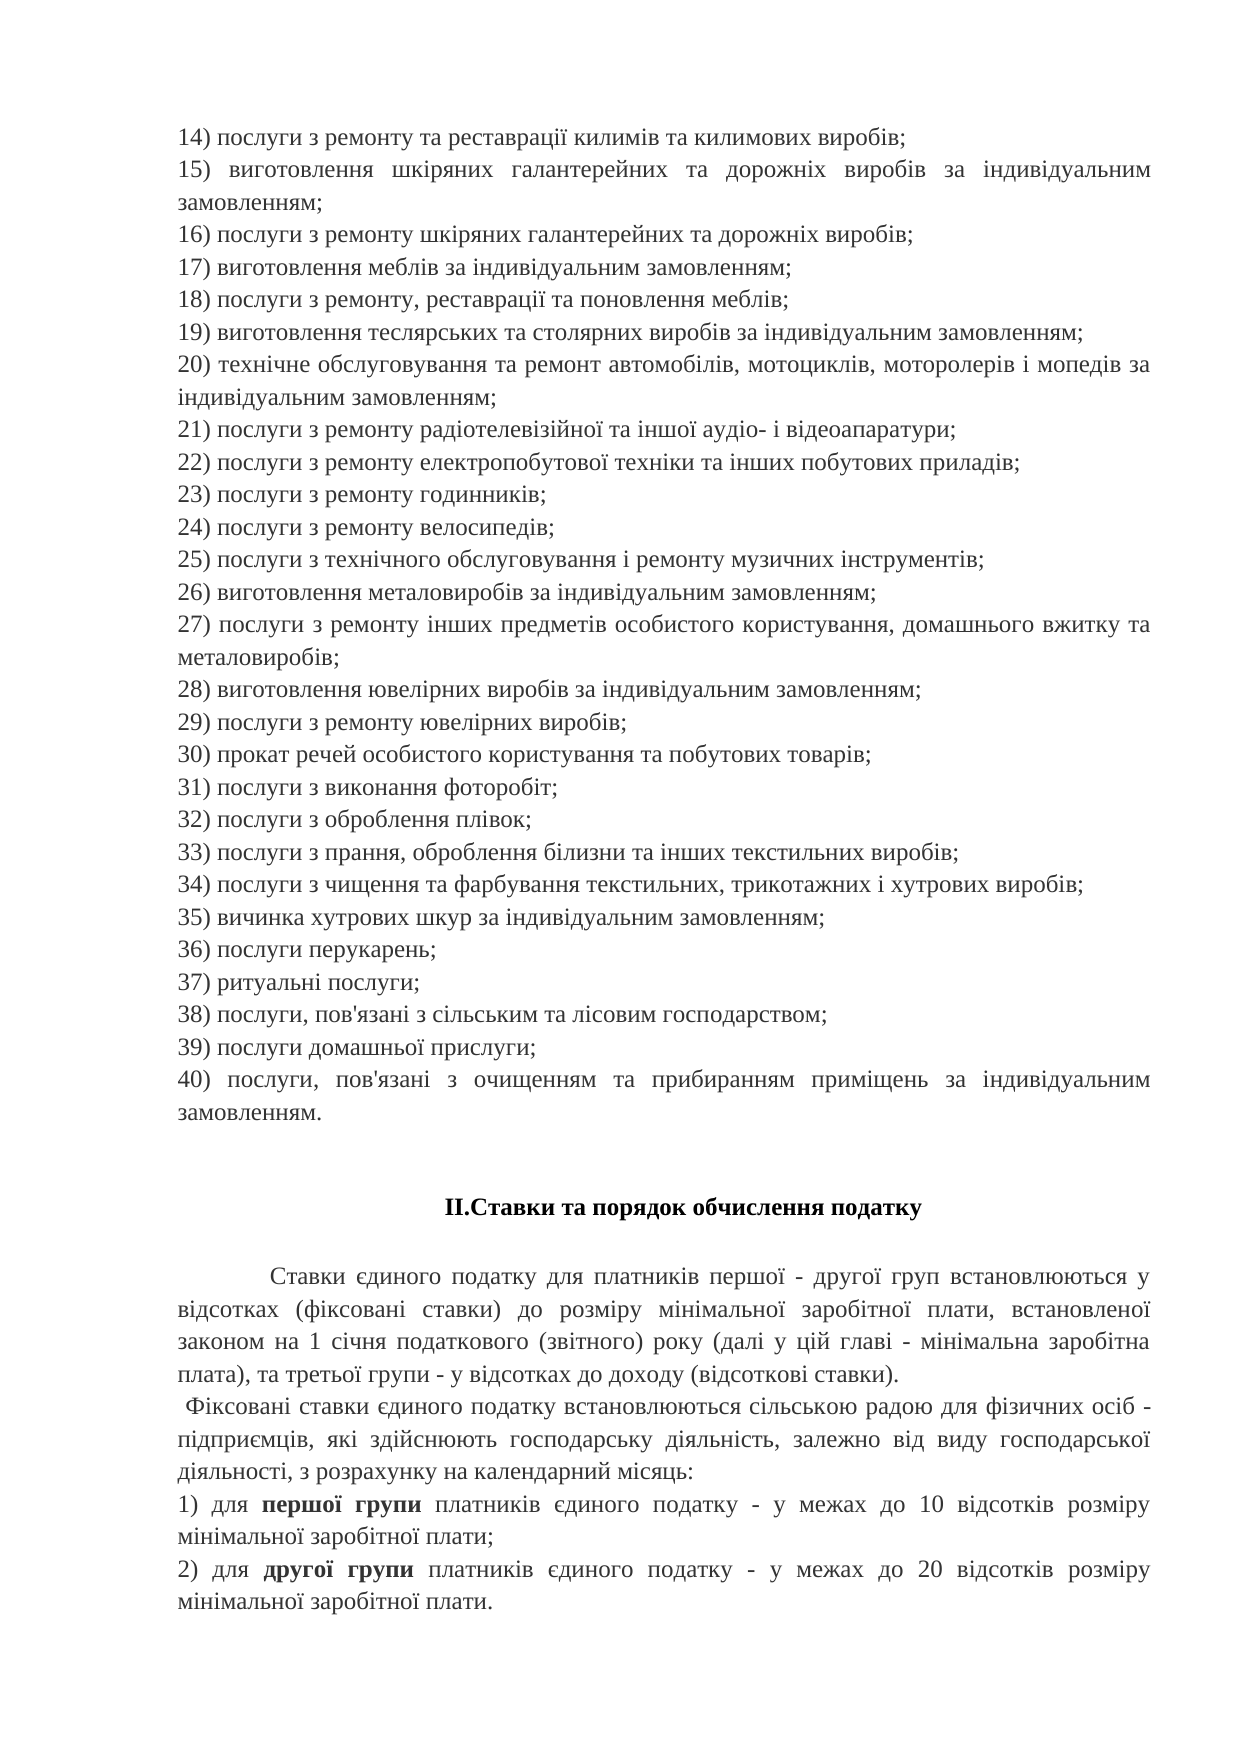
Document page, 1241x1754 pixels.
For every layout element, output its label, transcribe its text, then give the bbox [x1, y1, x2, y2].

text 21) послуги з ремонту радіотелевізійної та іншої аудіо- і відеоапаратури; [177, 411, 1152, 443]
text Фіксовані ставки єдиного податку встановлюються сільською радою для фізичних осіб - підприємців, які здійснюють господарську діяльність, залежно від виду господарської діяльності, з розрахунку на календарний місяць: [177, 1388, 1152, 1485]
text 27) послуги з ремонту інших предметів особистого користування, домашнього вжитку та металовиробів; [177, 606, 1152, 671]
text 26) виготовлення металовиробів за індивідуальним замовленням; [177, 573, 1152, 606]
text 24) послуги з ремонту велосипедів; [177, 508, 1152, 541]
text 33) послуги з прання, оброблення білизни та інших текстильних виробів; [177, 833, 1152, 866]
text 34) послуги з чищення та фарбування текстильних, трикотажних і хутрових виробів; [177, 866, 1152, 898]
text 28) виготовлення ювелірних виробів за індивідуальним замовленням; [177, 671, 1152, 703]
text 30) прокат речей особистого користування та побутових товарів; [177, 736, 1152, 768]
text 23) послуги з ремонту годинників; [177, 476, 1152, 508]
text 14) послуги з ремонту та реставрації килимів та килимових виробів; [177, 118, 1152, 151]
text 35) вичинка хутрових шкур за індивідуальним замовленням; [177, 898, 1152, 931]
text 18) послуги з ремонту, реставрації та поновлення меблів; [177, 281, 1152, 313]
text 17) виготовлення меблів за індивідуальним замовленням; [177, 248, 1152, 281]
text 38) послуги, пов'язані з сільським та лісовим господарством; [177, 996, 1152, 1028]
text 29) послуги з ремонту ювелірних виробів; [177, 703, 1152, 736]
text 20) технічне обслуговування та ремонт автомобілів, мотоциклів, моторолерів і мопедів за індивідуальним замовленням; [177, 346, 1152, 411]
text 15) виготовлення шкіряних галантерейних та дорожніх виробів за індивідуальним замовленням; [177, 151, 1152, 216]
text 22) послуги з ремонту електропобутової техніки та інших побутових приладів; [177, 443, 1152, 476]
text 32) послуги з оброблення плівок; [177, 801, 1152, 833]
text 36) послуги перукарень; [177, 931, 1152, 963]
text 2) для другої групи платників єдиного податку - у межах до 20 відсотків розміру мінімальної заробітної плати. [177, 1550, 1152, 1615]
text 40) послуги, пов'язані з очищенням та прибиранням приміщень за індивідуальним замовленням. [177, 1061, 1152, 1126]
text 1) для першої групи платників єдиного податку - у межах до 10 відсотків розміру мінімальної заробітної плати; [177, 1485, 1152, 1550]
text 25) послуги з технічного обслуговування і ремонту музичних інструментів; [177, 541, 1152, 573]
text 39) послуги домашньої прислуги; [177, 1028, 1152, 1061]
text Ставки єдиного податку для платників першої - другої груп встановлюються у відсотках (фіксовані ставки) до розміру мінімальної заробітної плати, встановленої законом на 1 січня податкового (звітного) року (далі у цій главі - мінімальна заробітна плата), та третьої групи - у відсотках до доходу (відсоткові ставки). [177, 1258, 1152, 1388]
text 37) ритуальні послуги; [177, 963, 1152, 996]
text II.Ставки та порядок обчислення податку [215, 1192, 1152, 1220]
text 19) виготовлення теслярських та столярних виробів за індивідуальним замовленням; [177, 313, 1152, 346]
text 31) послуги з виконання фоторобіт; [177, 768, 1152, 801]
text 16) послуги з ремонту шкіряних галантерейних та дорожніх виробів; [177, 216, 1152, 248]
